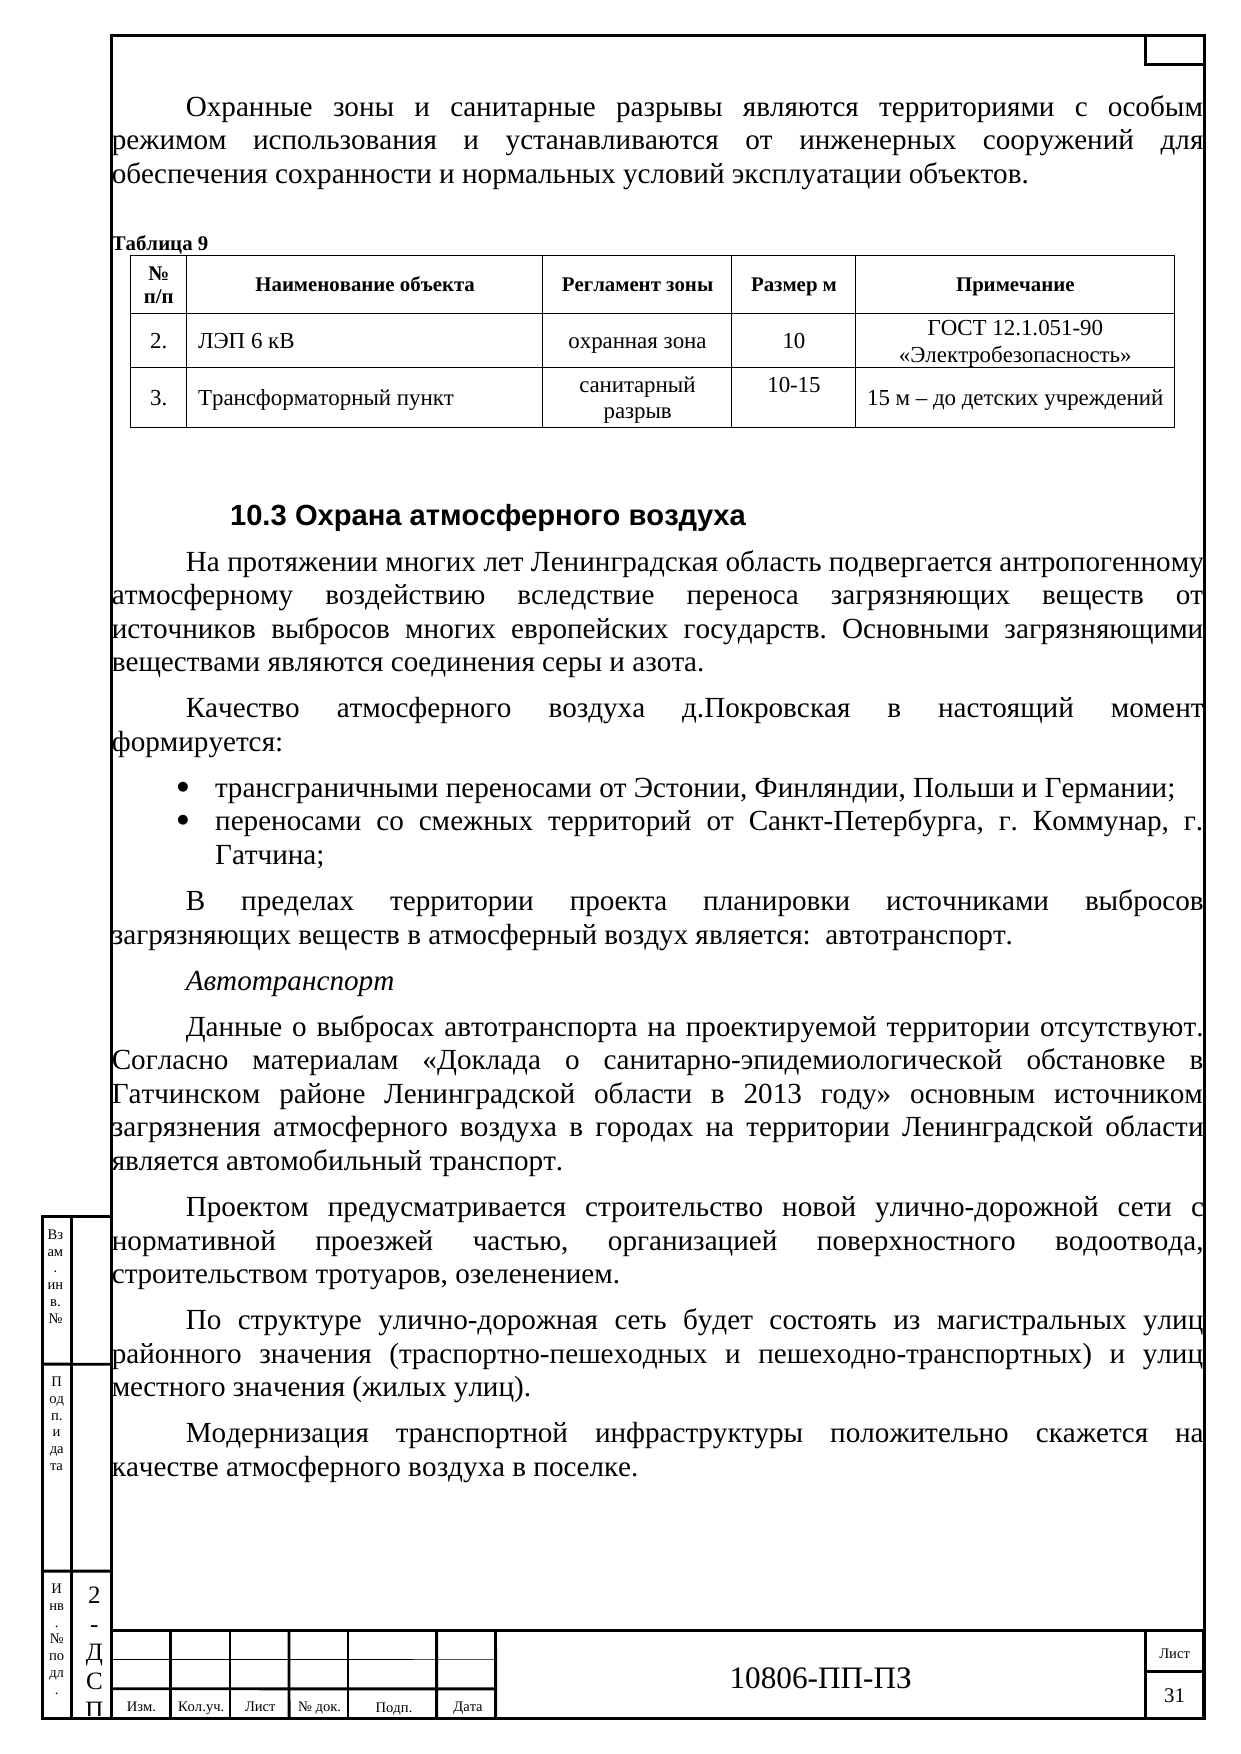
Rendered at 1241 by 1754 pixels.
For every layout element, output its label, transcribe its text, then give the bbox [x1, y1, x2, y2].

table_cell санитарный разрыв [543, 368, 731, 427]
table_cell 2. [131, 314, 186, 367]
text Качество атмосферного воздуха д.Покровская в настоящий момент формируется: [112, 690, 1204, 757]
text Автотранспорт [112, 963, 1204, 996]
table_header № п/п [131, 256, 186, 313]
table_cell охранная зона [543, 314, 731, 367]
table_header Наименование объекта [187, 256, 542, 313]
list переносами со смежных территорий от Санкт-Петербурга, г. Коммунар, г. Гатчина; [178, 803, 1204, 871]
text Охранные зоны и санитарные разрывы являются территориями с особым режимом использования и устанавливаются от инженерных сооружений для обеспечения сохранности и нормальных условий эксплуатации объектов. [112, 89, 1204, 189]
table_cell – до детских учреждений [856, 368, 1174, 427]
text Модернизация транспортной инфраструктуры положительно скажется на качестве атмосферного воздуха в поселке. [112, 1415, 1204, 1482]
table_cell ЛЭП 6 кВ [187, 314, 542, 367]
table_cell Трансформаторный пункт [187, 368, 542, 427]
text На протяжении многих лет Ленинградская область подвергается антропогенному атмосферному воздействию вследствие переноса загрязняющих веществ от источников выбросов многих европейских государств. Основными загрязняющими веществами являются соединения серы и азота. [112, 544, 1204, 678]
table_cell 3. [131, 368, 186, 427]
table_header Размер м [732, 256, 855, 313]
table_header Регламент зоны [543, 256, 731, 313]
table_header Примечание [856, 256, 1174, 313]
text По структуре улично-дорожная сеть будет состоять из магистральных улиц районного значения (траспортно-пешеходных и пешеходно-транспортных) и улиц местного значения (жилых улиц). [112, 1302, 1204, 1403]
table_cell 10-15 [732, 368, 855, 427]
text Проектом предусматривается строительство новой улично-дорожной сети с нормативной проезжей частью, организацией поверхностного водоотвода, строительством тротуаров, озеленением. [112, 1189, 1204, 1290]
table_cell ГОСТ 12.1.051-90 «Электробезопасность» [856, 314, 1174, 367]
list Охрана атмосферного воздуха [141, 498, 1186, 531]
text В пределах территории проекта планировки источниками выбросов загрязняющих веществ в атмосферный воздух является: автотранспорт. [112, 883, 1204, 950]
list трансграничными переносами от Эстонии, Финляндии, Польши и Германии; [178, 770, 1204, 803]
text Данные о выбросах автотранспорта на проектируемой территории отсутствуют. Согласно материалам «Доклада о санитарно-эпидемиологической обстановке в Гатчинском районе Ленинградской области в 2013 году» основным источником загрязнения атмосферного воздуха в городах на территории Ленинградской области является автомобильный транспорт. [112, 1009, 1204, 1177]
table_cell 10 [732, 314, 855, 367]
